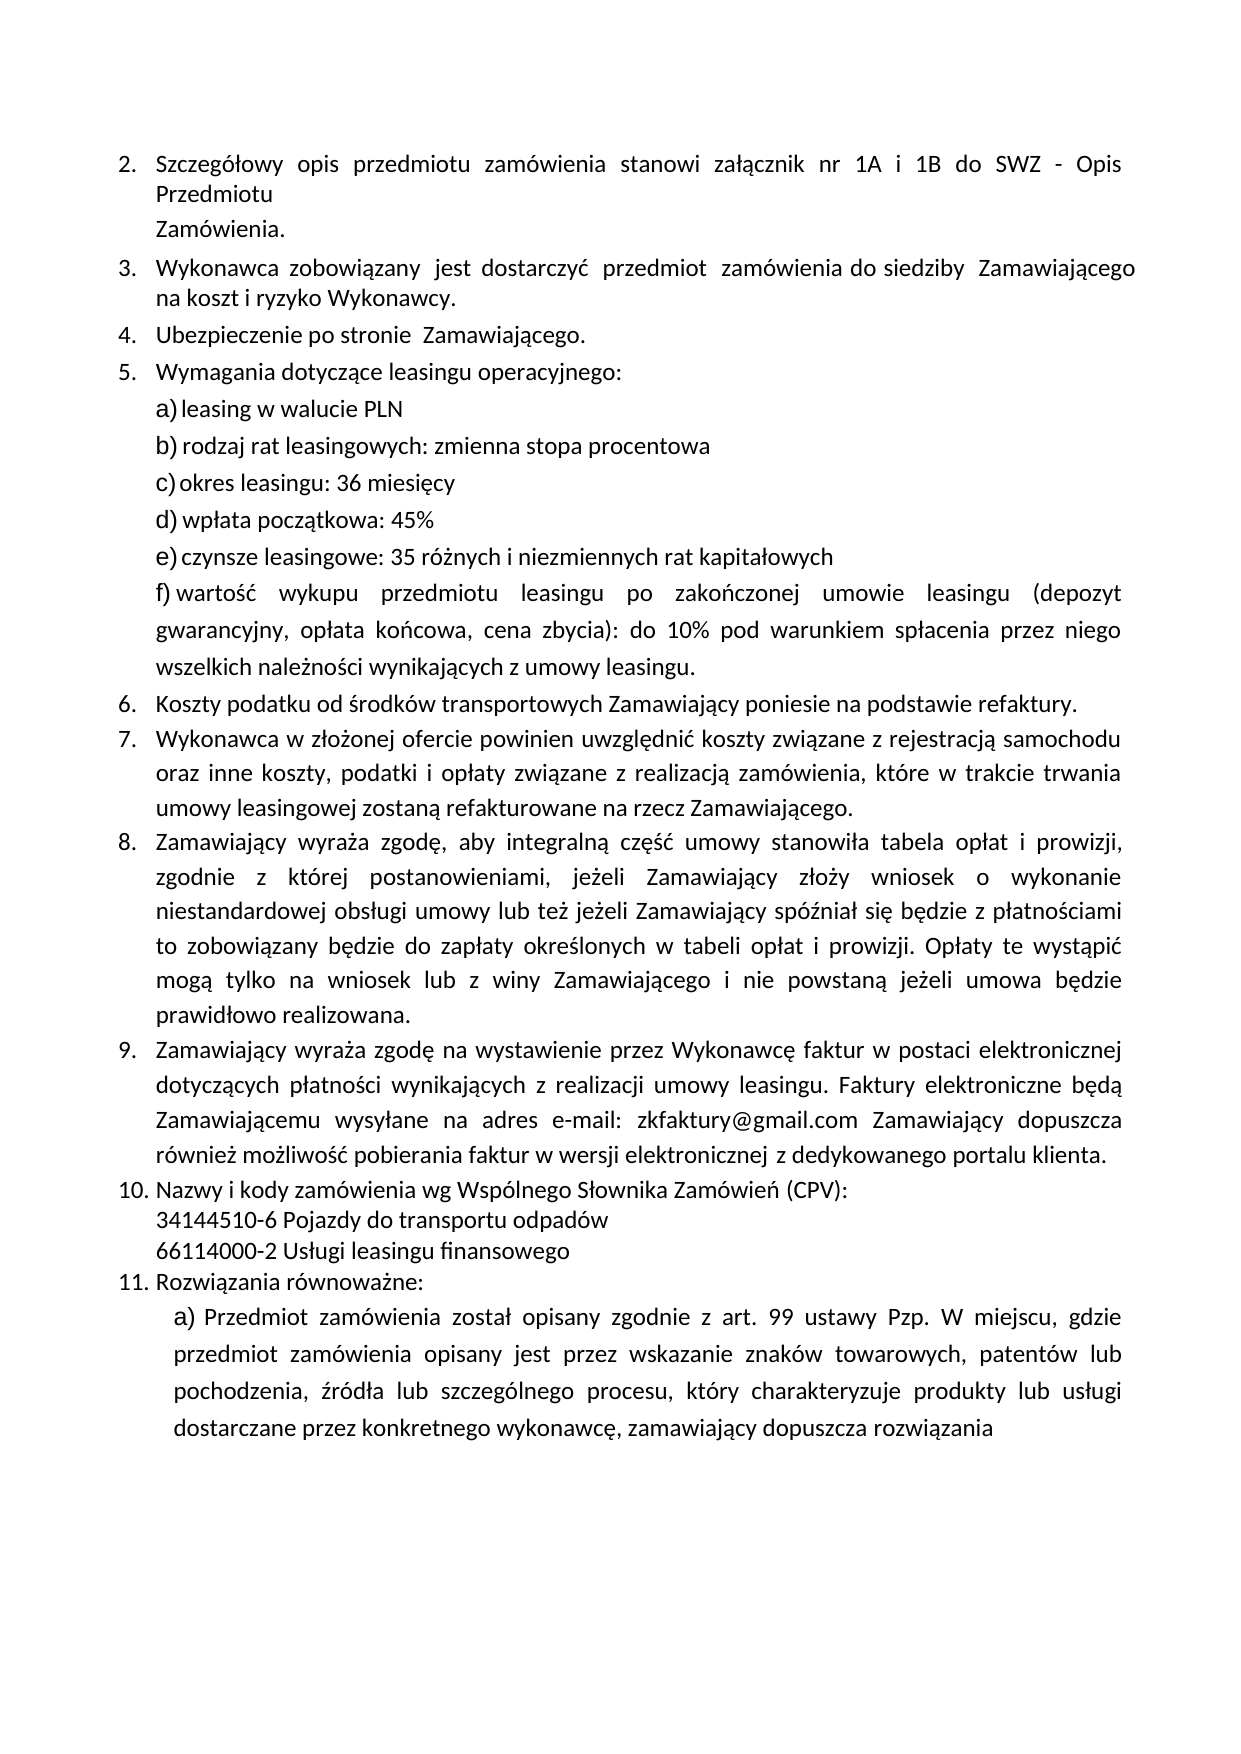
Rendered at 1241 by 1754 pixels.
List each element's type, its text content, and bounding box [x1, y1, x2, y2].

list Koszty podatku od środków transportowych Zamawiający poniesie na podstawie refaktury. [118, 688, 1123, 719]
list leasing w walucie PLN [155, 393, 1136, 424]
list Zamawiający wyraża zgodę na wystawienie przez Wykonawcę faktur w postaci elektronicznej dotyczących płatności wynikających z realizacji umowy leasingu. Faktury elektroniczne będą Zamawiającemu wysyłane na adres e-mail: zkfaktury@gmail.com Zamawiający dopuszcza również możliwość pobierania faktur w wersji elektronicznej z dedykowanego portalu klienta. [118, 1034, 1122, 1170]
list okres leasingu: 36 miesięcy [155, 467, 1136, 497]
list Ubezpieczenie po stronie Zamawiającego. [118, 319, 1136, 350]
list Wykonawca zobowiązany jest dostarczyć przedmiot zamówienia do siedziby Zamawiającego na koszt i ryzyko Wykonawcy. [118, 252, 1136, 313]
text 34144510-6 Pojazdy do transportu odpadów [156, 1205, 1136, 1235]
list wpłata początkowa: 45% [155, 504, 1136, 534]
list wartość wykupu przedmiotu leasingu po zakończonej umowie leasingu (depozyt gwarancyjny, opłata końcowa, cena zbycia): do 10% pod warunkiem spłacenia przez niego wszelkich należności wynikających z umowy leasingu. [156, 577, 1122, 682]
list Rozwiązania równoważne: [118, 1266, 1136, 1296]
list Szczegółowy opis przedmiotu zamówienia stanowi załącznik nr 1A i 1B do SWZ - Opis Przedmiotu [118, 148, 1122, 208]
list rodzaj rat leasingowych: zmienna stopa procentowa [155, 430, 1136, 461]
list Zamawiający wyraża zgodę, aby integralną część umowy stanowiła tabela opłat i prowizji, zgodnie z której postanowieniami, jeżeli Zamawiający złoży wniosek o wykonanie niestandardowej obsługi umowy lub też jeżeli Zamawiający spóźniał się będzie z płatnościami to zobowiązany będzie do zapłaty określonych w tabeli opłat i prowizji. Opłaty te wystąpić mogą tylko na wniosek lub z winy Zamawiającego i nie powstaną jeżeli umowa będzie prawidłowo realizowana. [118, 826, 1123, 1029]
text 66114000-2 Usługi leasingu finansowego [156, 1235, 1136, 1266]
list Wykonawca w złożonej ofercie powinien uwzględnić koszty związane z rejestracją samochodu oraz inne koszty, podatki i opłaty związane z realizacją zamówienia, które w trakcie trwania umowy leasingowej zostaną refakturowane na rzecz Zamawiającego. [118, 723, 1123, 822]
list Przedmiot zamówienia został opisany zgodnie z art. 99 ustawy Pzp. W miejscu, gdzie przedmiot zamówienia opisany jest przez wskazanie znaków towarowych, patentów lub pochodzenia, źródła lub szczególnego procesu, który charakteryzuje produkty lub usługi dostarczane przez konkretnego wykonawcę, zamawiający dopuszcza rozwiązania [173, 1301, 1122, 1442]
list Nazwy i kody zamówienia wg Wspólnego Słownika Zamówień (CPV): [118, 1174, 1136, 1205]
list Wymagania dotyczące leasingu operacyjnego: [118, 356, 1136, 387]
text Zamówienia. [104, 213, 1136, 244]
list czynsze leasingowe: 35 różnych i niezmiennych rat kapitałowych [155, 541, 1136, 571]
